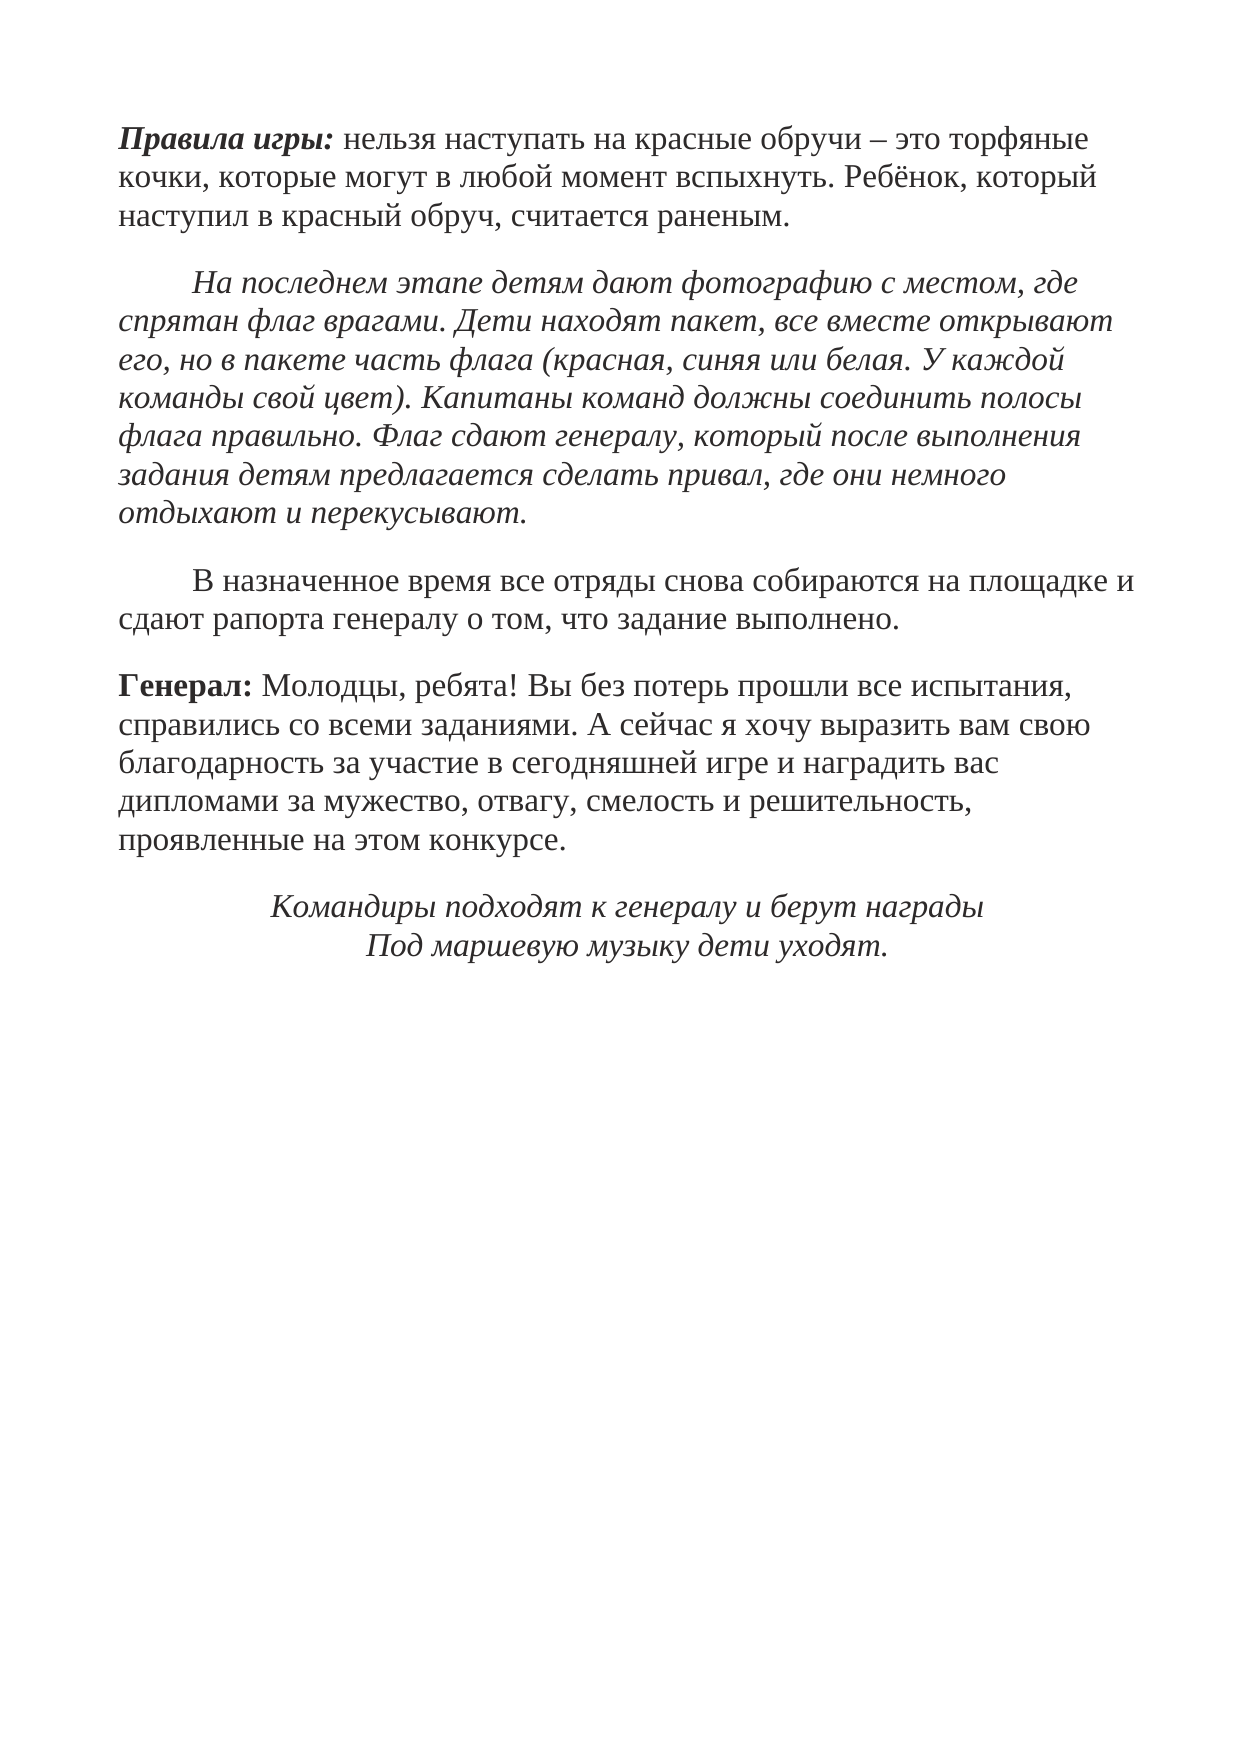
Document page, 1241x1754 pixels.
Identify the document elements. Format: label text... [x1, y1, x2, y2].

text Генерал: Молодцы, ребята! Вы без потерь прошли все испытания, справились со всеми заданиями. А сейчас я хочу выразить вам свою благодарность за участие в сегодняшней игре и наградить вас дипломами за мужество, отвагу, смелость и решительность, проявленные на этом конкурсе. [118, 666, 1137, 857]
text На последнем этапе детям дают фотографию с местом, где спрятан флаг врагами. Дети находят пакет, все вместе открывают его, но в пакете часть флага (красная, синяя или белая. У каждой команды свой цвет). Капитаны команд должны соединить полосы флага правильно. Флаг сдают генералу, который после выполнения задания детям предлагается сделать привал, где они немного отдыхают и перекусывают. [118, 262, 1137, 531]
text Командиры подходят к генералу и берут награды Под маршевую музыку дети уходят. [118, 886, 1137, 963]
text Правила игры: нельзя наступать на красные обручи – это торфяные кочки, которые могут в любой момент вспыхнуть. Ребёнок, который наступил в красный обруч, считается раненым. [118, 118, 1137, 233]
text В назначенное время все отряды снова собираются на площадке и сдают рапорта генералу о том, что задание выполнено. [118, 560, 1137, 636]
